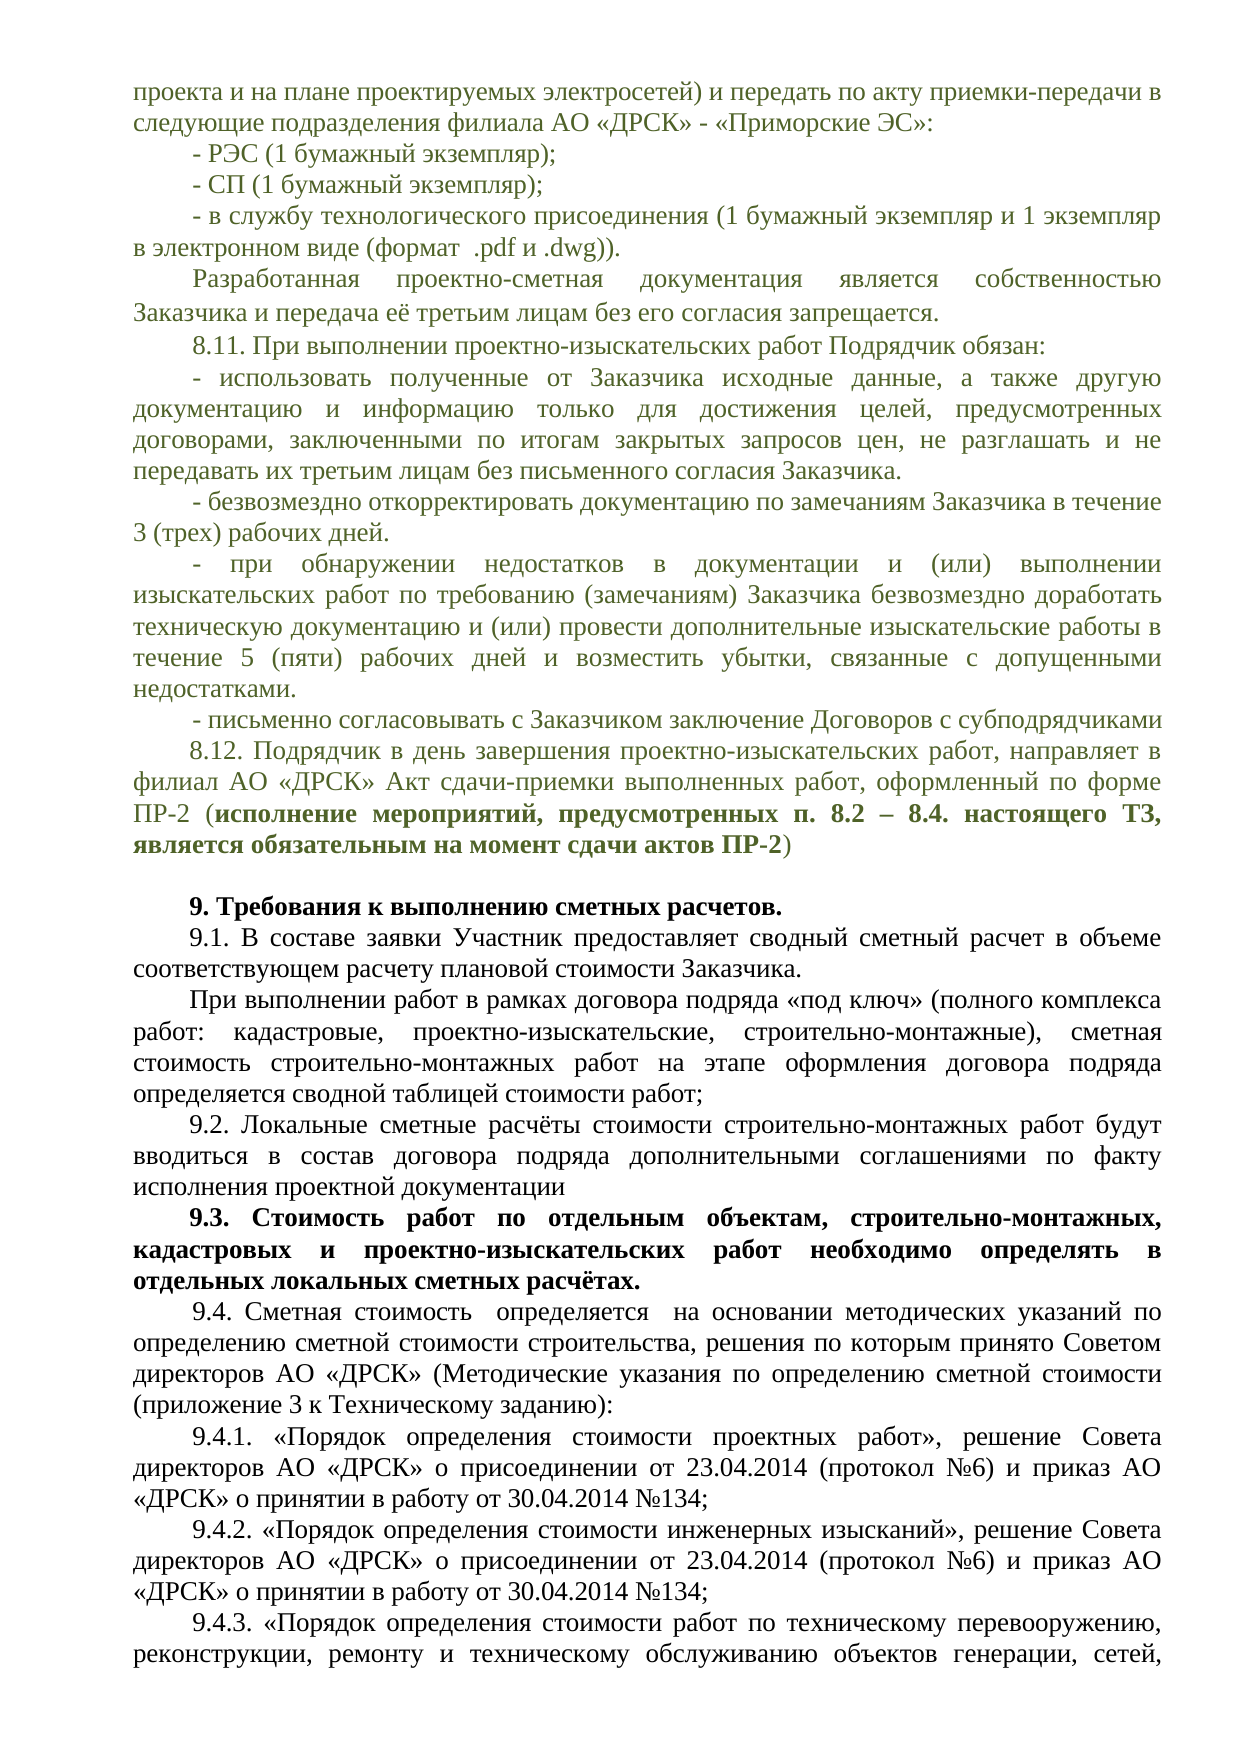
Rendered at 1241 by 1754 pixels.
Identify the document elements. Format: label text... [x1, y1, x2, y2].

text 8.12. Подрядчик в день завершения проектно-изыскательских работ, направляет в филиал АО «ДРСК» Акт сдачи-приемки выполненных работ, оформленный по форме ПР-2 (исполнение мероприятий, предусмотренных п. 8.2 – 8.4. настоящего ТЗ, является обязательным на момент сдачи актов ПР-2) [133, 734, 1162, 859]
text - СП (1 бумажный экземпляр); [133, 168, 1162, 199]
text 9.4.1. «Порядок определения стоимости проектных работ», решение Совета директоров АО «ДРСК» о присоединении от 23.04.2014 (протокол №6) и приказ АО «ДРСК» о принятии в работу от 30.04.2014 №134; [133, 1419, 1162, 1513]
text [133, 75, 1162, 137]
text 9.3. Стоимость работ по отдельным объектам, строительно-монтажных, кадастровых и проектно-изыскательских работ необходимо определять в отдельных локальных сметных расчётах. [133, 1202, 1162, 1295]
text - при обнаружении недостатков в документации и (или) выполнении изыскательских работ по требованию (замечаниям) Заказчика безвозмездно доработать техническую документацию и (или) провести дополнительные изыскательские работы в течение 5 (пяти) рабочих дней и возместить убытки, связанные с допущенными недостатками. [133, 547, 1162, 703]
text 9.4.2. «Порядок определения стоимости инженерных изысканий», решение Совета директоров АО «ДРСК» о присоединении от 23.04.2014 (протокол №6) и приказ АО «ДРСК» о принятии в работу от 30.04.2014 №134; [133, 1513, 1162, 1606]
text 9.4. Сметная стоимость определяется на основании методических указаний по определению сметной стоимости строительства, решения по которым принято Советом директоров АО «ДРСК» (Методические указания по определению сметной стоимости (приложение 3 к Техническому заданию): [133, 1295, 1162, 1419]
text 9.1. В составе заявки Участник предоставляет сводный сметный расчет в объеме соответствующем расчету плановой стоимости Заказчика. [133, 921, 1162, 983]
text - РЭС (1 бумажный экземпляр); [133, 137, 1162, 168]
text Разработанная проектно-сметная документация является собственностью Заказчика и передача её третьим лицам без его согласия запрещается. [133, 262, 1162, 327]
text - в службу технологического присоединения (1 бумажный экземпляр и 1 экземпляр в электронном виде (формат .pdf и .dwg)). [133, 199, 1162, 262]
text 8.11. При выполнении проектно-изыскательских работ Подрядчик обязан: [133, 329, 1162, 361]
text - использовать полученные от Заказчика исходные данные, а также другую документацию и информацию только для достижения целей, предусмотренных договорами, заключенными по итогам закрытых запросов цен, не разглашать и не передавать их третьим лицам без письменного согласия Заказчика. [133, 361, 1162, 485]
text - безвозмездно откорректировать документацию по замечаниям Заказчика в течение 3 (трех) рабочих дней. [133, 485, 1162, 547]
text - письменно согласовывать с Заказчиком заключение Договоров с субподрядчиками [133, 703, 1162, 734]
text При выполнении работ в рамках договора подряда «под ключ» (полного комплекса работ: кадастровые, проектно-изыскательские, строительно-монтажные), сметная стоимость строительно-монтажных работ на этапе оформления договора подряда определяется сводной таблицей стоимости работ; [133, 983, 1162, 1108]
text 9.2. Локальные сметные расчёты стоимости строительно-монтажных работ будут вводиться в состав договора подряда дополнительными соглашениями по факту исполнения проектной документации [133, 1108, 1162, 1202]
text 9. Требования к выполнению сметных расчетов. [133, 890, 1162, 921]
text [133, 1606, 1162, 1669]
